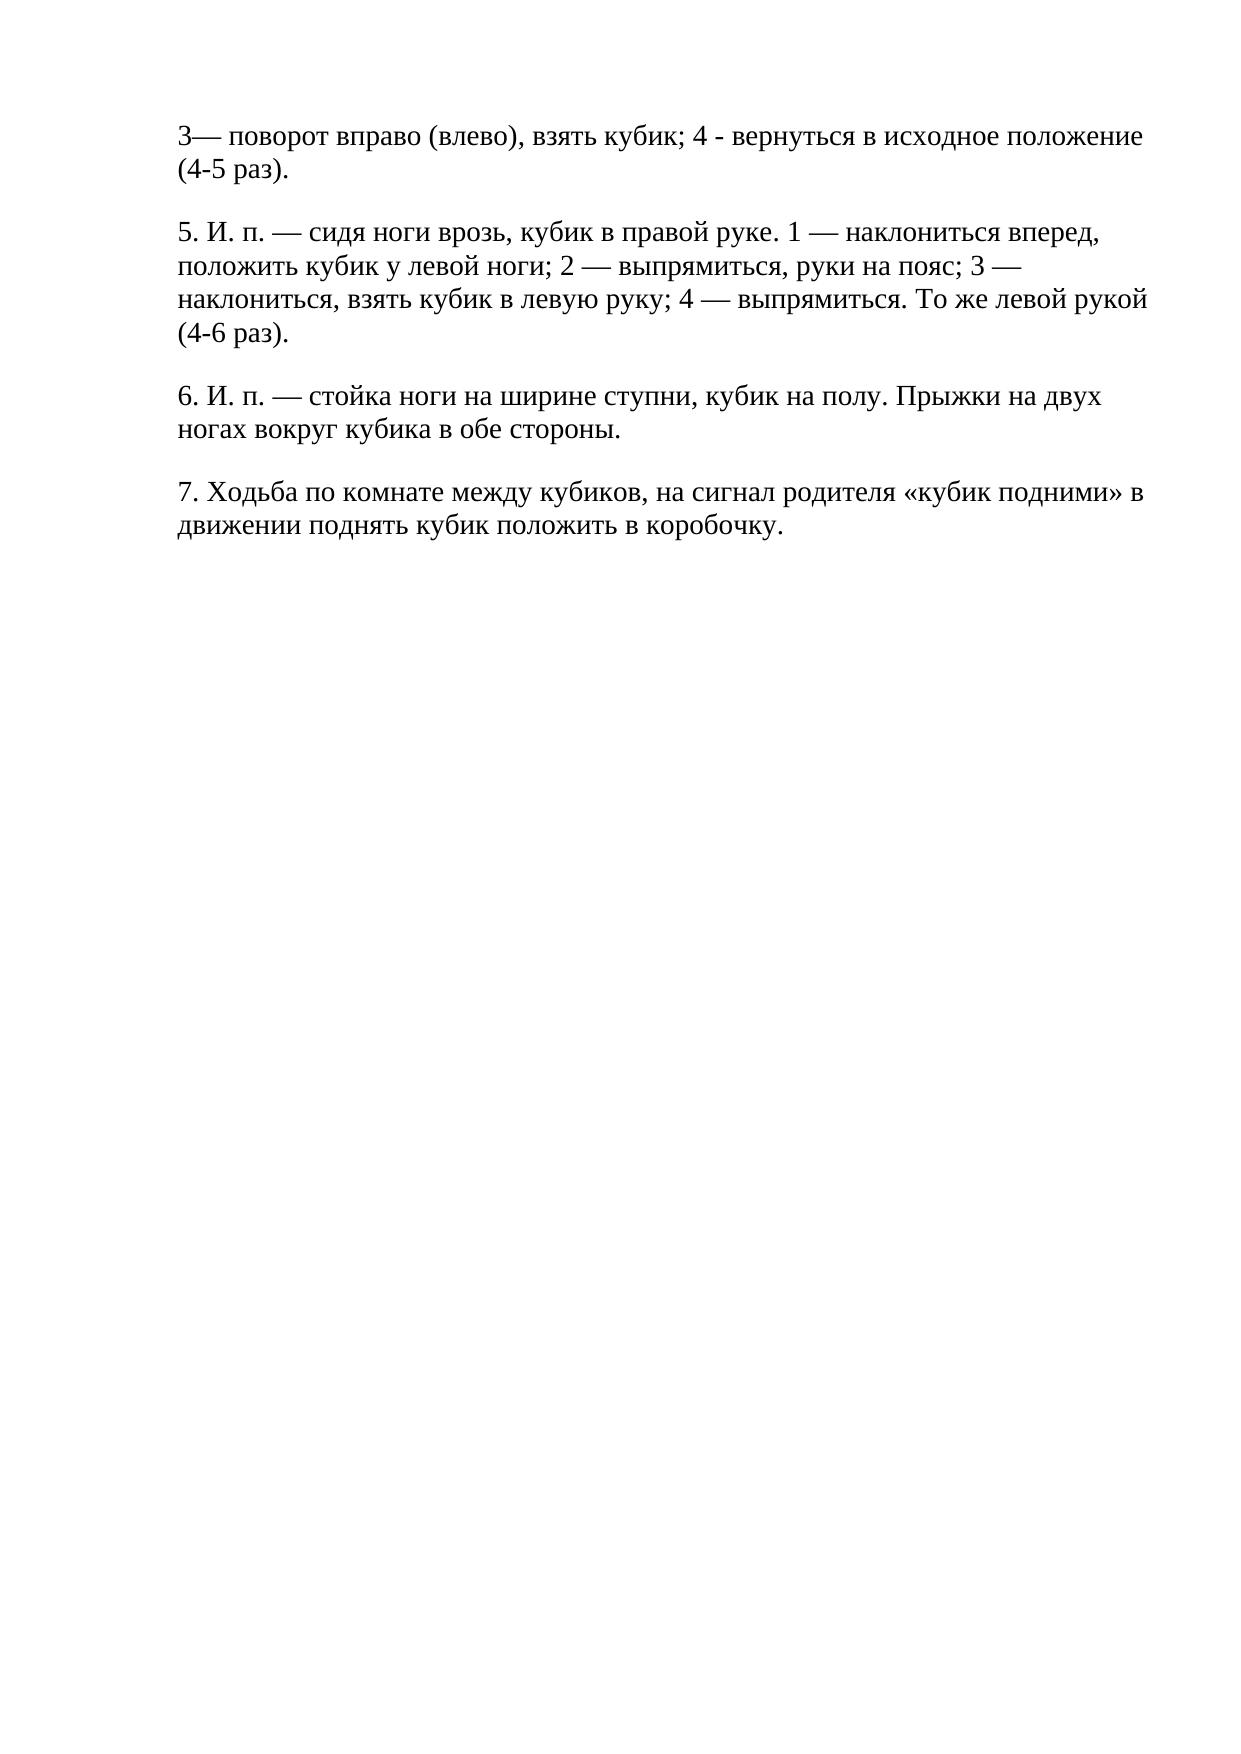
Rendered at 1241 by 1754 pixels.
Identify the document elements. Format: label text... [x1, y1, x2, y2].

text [177, 118, 1152, 185]
text 6. И. п. — стойка ноги на ширине ступни, кубик на полу. Прыжки на двух ногах вокруг кубика в обе стороны. [177, 378, 1152, 445]
text 7. Ходьба по комнате между кубиков, на сигнал родителя «кубик подними» в движении поднять кубик положить в коробочку. [177, 474, 1152, 541]
text 5. И. п. — сидя ноги врозь, кубик в правой руке. 1 — наклониться вперед, положить кубик у левой ноги; 2 — выпрямиться, руки на пояс; 3 — наклониться, взять кубик в левую руку; 4 — выпрямиться. То же левой рукой (4-6 раз). [177, 214, 1152, 348]
